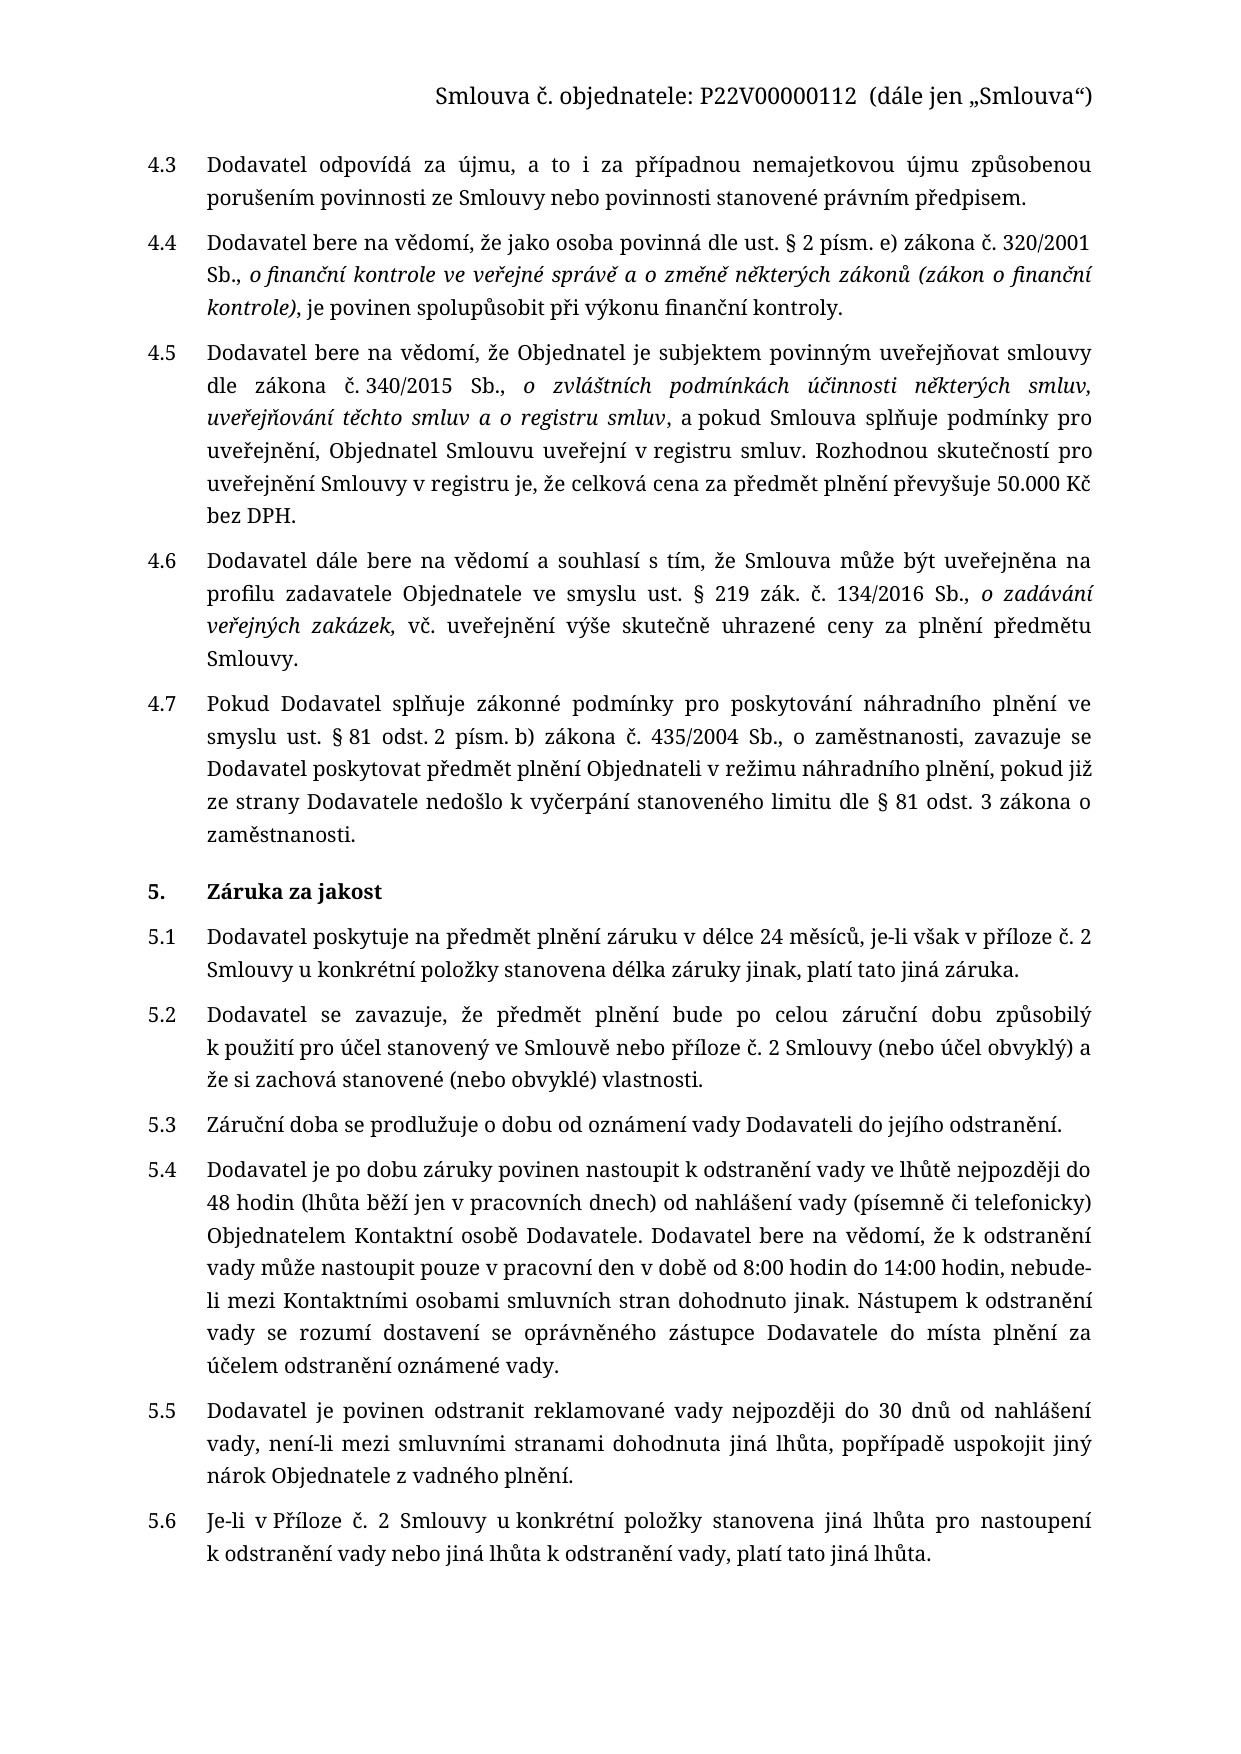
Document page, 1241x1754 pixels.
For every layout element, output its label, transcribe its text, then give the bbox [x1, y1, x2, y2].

list Dodavatel dále bere na vědomí a souhlasí s tím, že Smlouva může být uveřejněna na profilu zadavatele Objednatele ve smyslu ust. § 219 zák. č. 134/2016 Sb., o zadávání veřejných zakázek, vč. uveřejnění výše skutečně uhrazené ceny za plnění předmětu Smlouvy. [148, 546, 1093, 673]
list Dodavatel se zavazuje, že předmět plnění bude po celou záruční dobu způsobilý k použití pro účel stanovený ve Smlouvě nebo příloze č. 2 Smlouvy (nebo účel obvyklý) a že si zachová stanovené (nebo obvyklé) vlastnosti. [148, 1000, 1093, 1094]
list Záruční doba se prodlužuje o dobu od oznámení vady Dodavateli do jejího odstranění. [148, 1110, 1093, 1139]
list Dodavatel je povinen odstranit reklamované vady nejpozději do 30 dnů od nahlášení vady, není-li mezi smluvními stranami dohodnuta jiná lhůta, popřípadě uspokojit jiný nárok Objednatele z vadného plnění. [148, 1396, 1093, 1490]
list Dodavatel bere na vědomí, že Objednatel je subjektem povinným uveřejňovat smlouvy dle zákona č. 340/2015 Sb., o zvláštních podmínkách účinnosti některých smluv, uveřejňování těchto smluv a o registru smluv, a pokud Smlouva splňuje podmínky pro uveřejnění, Objednatel Smlouvu uveřejní v registru smluv. Rozhodnou skutečností pro uveřejnění Smlouvy v registru je, že celková cena za předmět plnění převyšuje 50.000 Kč bez DPH. [148, 338, 1093, 530]
list Dodavatel je po dobu záruky povinen nastoupit k odstranění vady ve lhůtě nejpozději do 48 hodin (lhůta běží jen v pracovních dnech) od nahlášení vady (písemně či telefonicky) Objednatelem Kontaktní osobě Dodavatele. Dodavatel bere na vědomí, že k odstranění vady může nastoupit pouze v pracovní den v době od 8:00 hodin do 14:00 hodin, nebude-li mezi Kontaktními osobami smluvních stran dohodnuto jinak. Nástupem k odstranění vady se rozumí dostavení se oprávněného zástupce Dodavatele do místa plnění za účelem odstranění oznámené vady. [148, 1156, 1093, 1379]
list Dodavatel poskytuje na předmět plnění záruku v délce 24 měsíců, je-li však v příloze č. 2 Smlouvy u konkrétní položky stanovena délka záruky jinak, platí tato jiná záruka. [148, 922, 1093, 983]
list Záruka za jakost [148, 877, 1093, 906]
list Dodavatel bere na vědomí, že jako osoba povinná dle ust. § 2 písm. e) zákona č. 320/2001 Sb., o finanční kontrole ve veřejné správě a o změně některých zákonů (zákon o finanční kontrole), je povinen spolupůsobit při výkonu finanční kontroly. [148, 228, 1093, 322]
list Pokud Dodavatel splňuje zákonné podmínky pro poskytování náhradního plnění ve smyslu ust. § 81 odst. 2 písm. b) zákona č. 435/2004 Sb., o zaměstnanosti, zavazuje se Dodavatel poskytovat předmět plnění Objednateli v režimu náhradního plnění, pokud již ze strany Dodavatele nedošlo k vyčerpání stanoveného limitu dle § 81 odst. 3 zákona o zaměstnanosti. [148, 689, 1093, 848]
list Dodavatel odpovídá za újmu, a to i za případnou nemajetkovou újmu způsobenou porušením povinnosti ze Smlouvy nebo povinnosti stanovené právním předpisem. [148, 150, 1093, 211]
list Je-li v Příloze č. 2 Smlouvy u konkrétní položky stanovena jiná lhůta pro nastoupení k odstranění vady nebo jiná lhůta k odstranění vady, platí tato jiná lhůta. [148, 1507, 1093, 1568]
